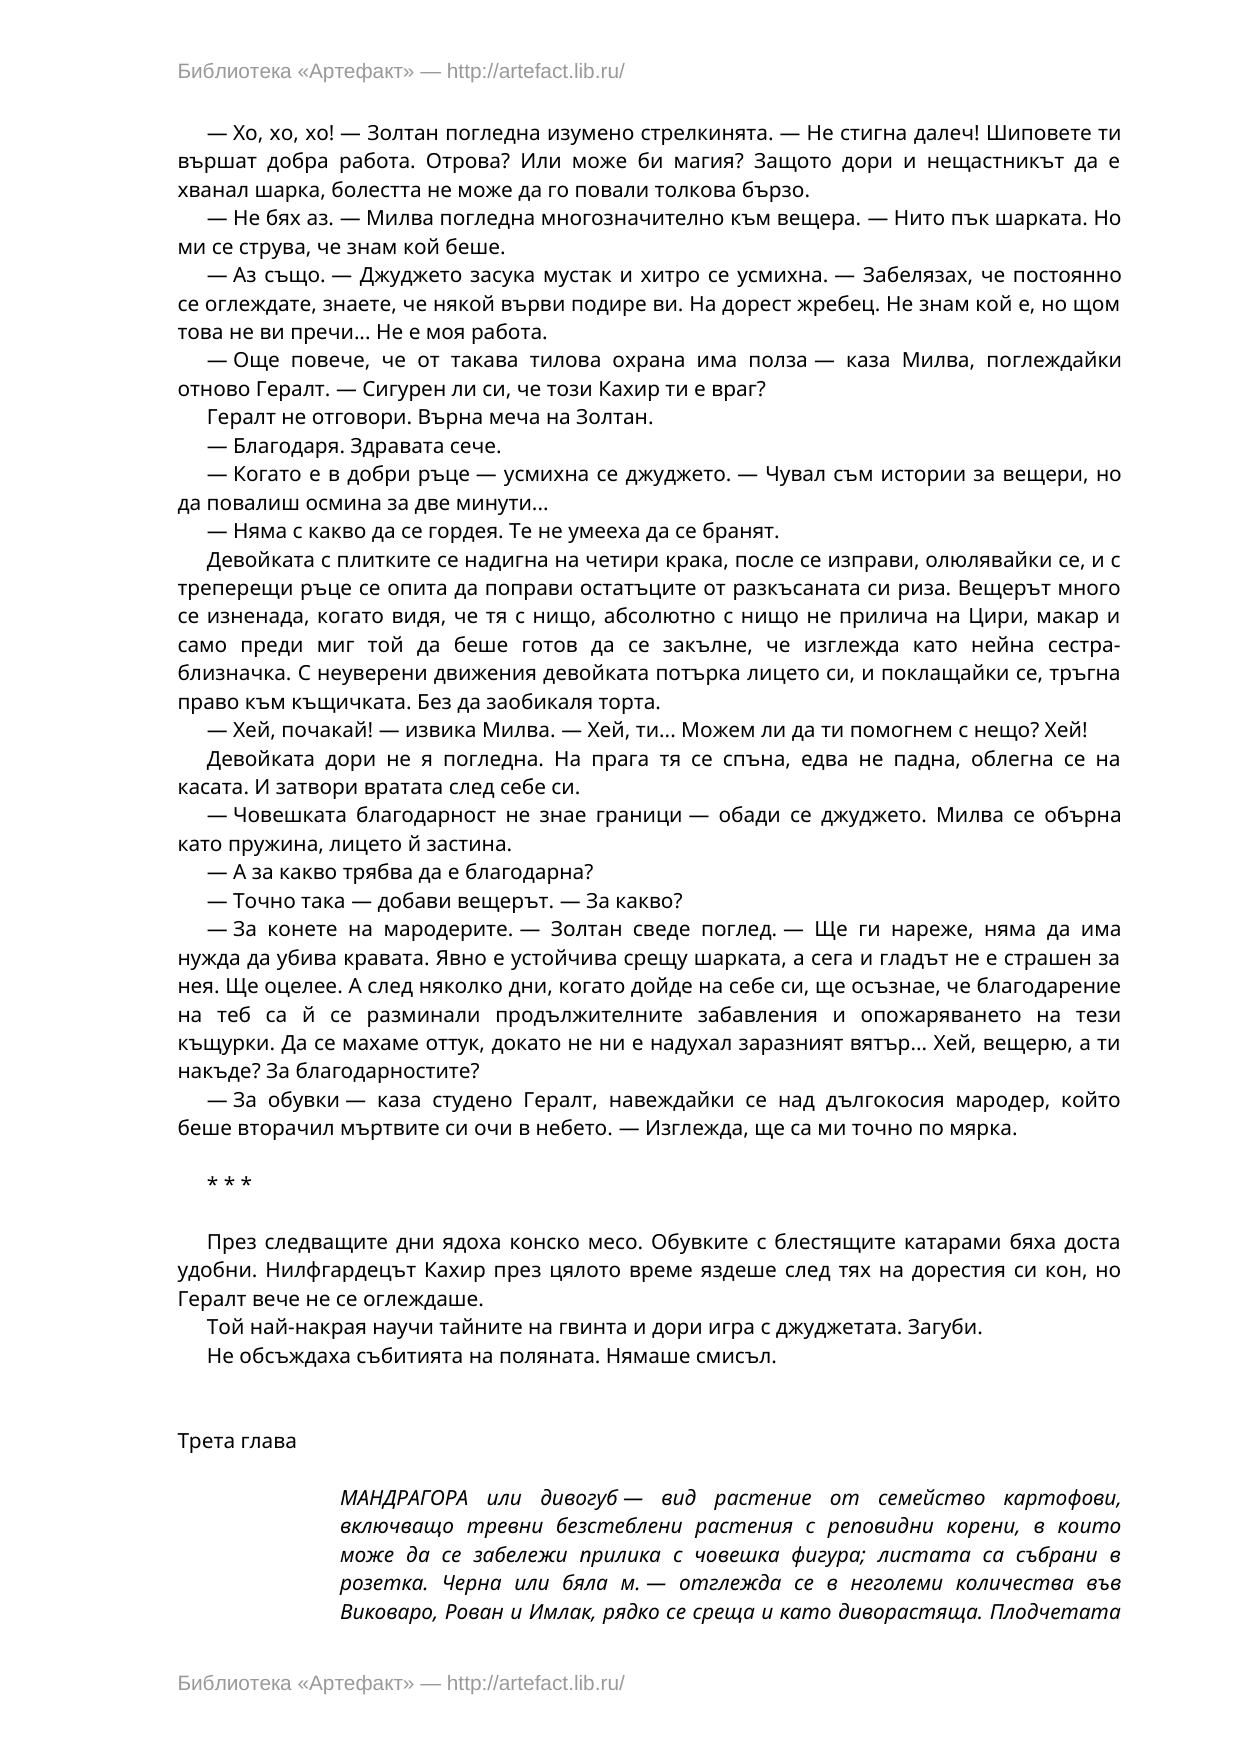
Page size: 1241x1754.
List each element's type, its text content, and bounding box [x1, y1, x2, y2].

text — Не бях аз. — Милва погледна многозначително към вещера. — Нито пък шарката. Но ми се струва, че знам кой беше. [177, 203, 1122, 260]
text — За обувки — каза студено Гералт, навеждайки се над дългокосия мародер, който беше вторачил мъртвите си очи в небето. — Изглежда, ще са ми точно по мярка. [177, 1085, 1122, 1142]
subtitle * * * [177, 1170, 1122, 1199]
text — За конете на мародерите. — Золтан сведе поглед. — Ще ги нареже, няма да има нужда да убива кравата. Явно е устойчива срещу шарката, а сега и гладът не е страшен за нея. Ще оцелее. А след няколко дни, когато дойде на себе си, ще осъзнае, че благодарение на теб са й се разминали продължителните забавления и опожаряването на тези къщурки. Да се махаме оттук, докато не ни е надухал заразният вятър... Хей, вещерю, а ти накъде? За благодарностите? [177, 914, 1122, 1085]
text Девойката с плитките се надигна на четири крака, после се изправи, олюлявайки се, и с треперещи ръце се опита да поправи остатъците от разкъсаната си риза. Вещерът много се изненада, когато видя, че тя с нищо, абсолютно с нищо не прилича на Цири, макар и само преди миг той да беше готов да се закълне, че изглежда като нейна сестра-близначка. С неуверени движения девойката потърка лицето си, и поклащайки се, тръгна право към къщичката. Без да заобикаля торта. [177, 545, 1122, 715]
text Той най-накрая научи тайните на гвинта и дори игра с джуджетата. Загуби. [177, 1312, 1122, 1341]
text — А за какво трябва да е благодарна? [177, 857, 1122, 886]
text — Още повече, че от такава тилова охрана има полза — каза Милва, поглеждайки отново Гералт. — Сигурен ли си, че този Кахир ти е враг? [177, 346, 1122, 402]
text Девойката дори не я погледна. На прага тя се спъна, едва не падна, облегна се на касата. И затвори вратата след себе си. [177, 744, 1122, 801]
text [340, 1483, 1122, 1625]
text — Човешката благодарност не знае граници — обади се джуджето. Милва се обърна като пружина, лицето й застина. [177, 801, 1122, 857]
subtitle Трета глава [177, 1426, 1122, 1455]
text През следващите дни ядоха конско месо. Обувките с блестящите катарами бяха доста удобни. Нилфгардецът Кахир през цялото време яздеше след тях на дорестия си кон, но Гералт вече не се оглеждаше. [177, 1227, 1122, 1312]
text — Аз също. — Джуджето засука мустак и хитро се усмихна. — Забелязах, че постоянно се оглеждате, знаете, че някой върви подире ви. На дорест жребец. Не знам кой е, но щом това не ви пречи... Не е моя работа. [177, 260, 1122, 346]
text — Благодаря. Здравата сече. [177, 431, 1122, 459]
text — Няма с какво да се гордея. Те не умееха да се бранят. [177, 516, 1122, 545]
text Не обсъждаха събитията на поляната. Нямаше смисъл. [177, 1341, 1122, 1369]
text — Когато е в добри ръце — усмихна се джуджето. — Чувал съм истории за вещери, но да повалиш осмина за две минути... [177, 459, 1122, 516]
text Гералт не отговори. Върна меча на Золтан. [177, 402, 1122, 431]
text — Точно така — добави вещерът. — За какво? [177, 886, 1122, 914]
text — Хо, хо, хо! — Золтан погледна изумено стрелкинята. — Не стигна далеч! Шиповете ти вършат добра работа. Отрова? Или може би магия? Защото дори и нещастникът да е хванал шарка, болестта не може да го повали толкова бързо. [177, 118, 1122, 203]
text — Хей, почакай! — извика Милва. — Хей, ти... Можем ли да ти помогнем с нещо? Хей! [177, 715, 1122, 744]
